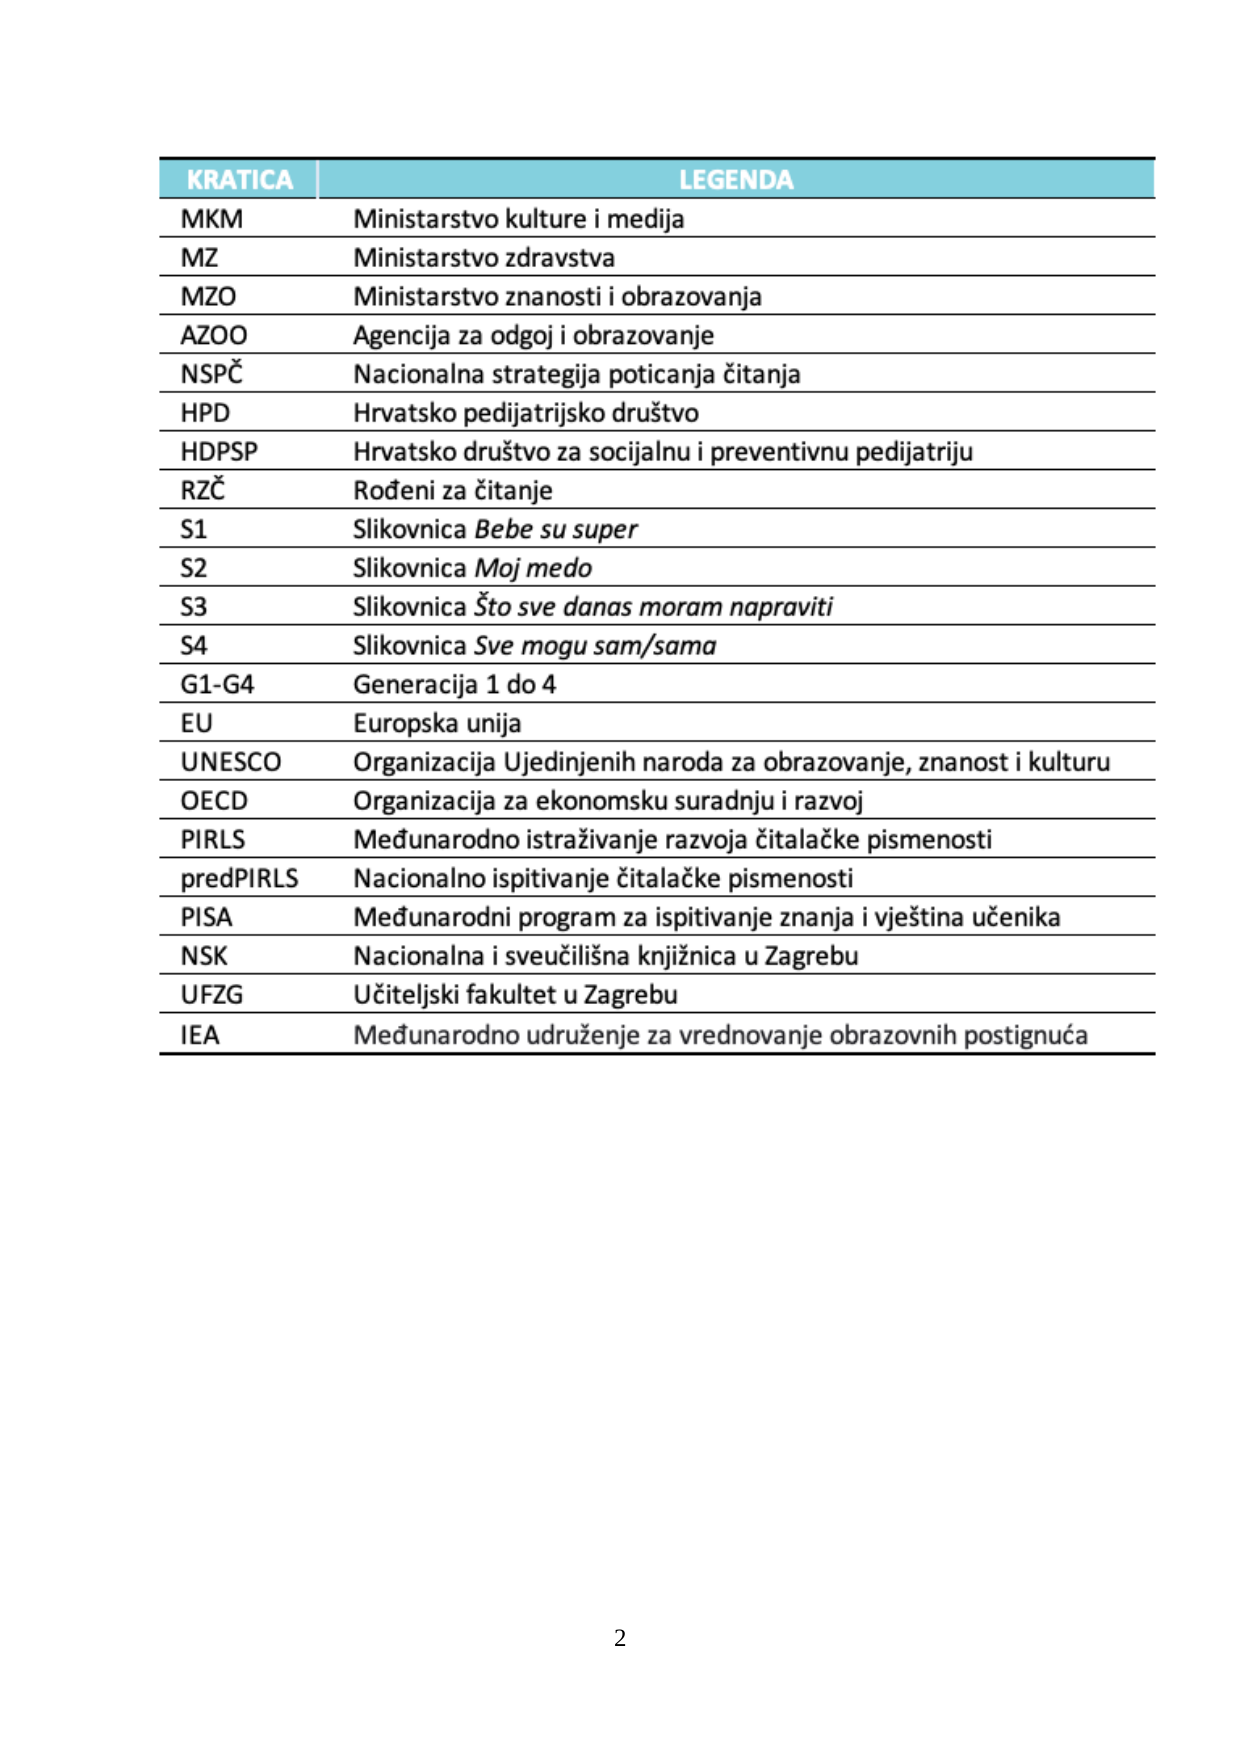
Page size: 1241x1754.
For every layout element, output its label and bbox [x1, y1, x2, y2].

picture [150, 150, 1164, 1067]
